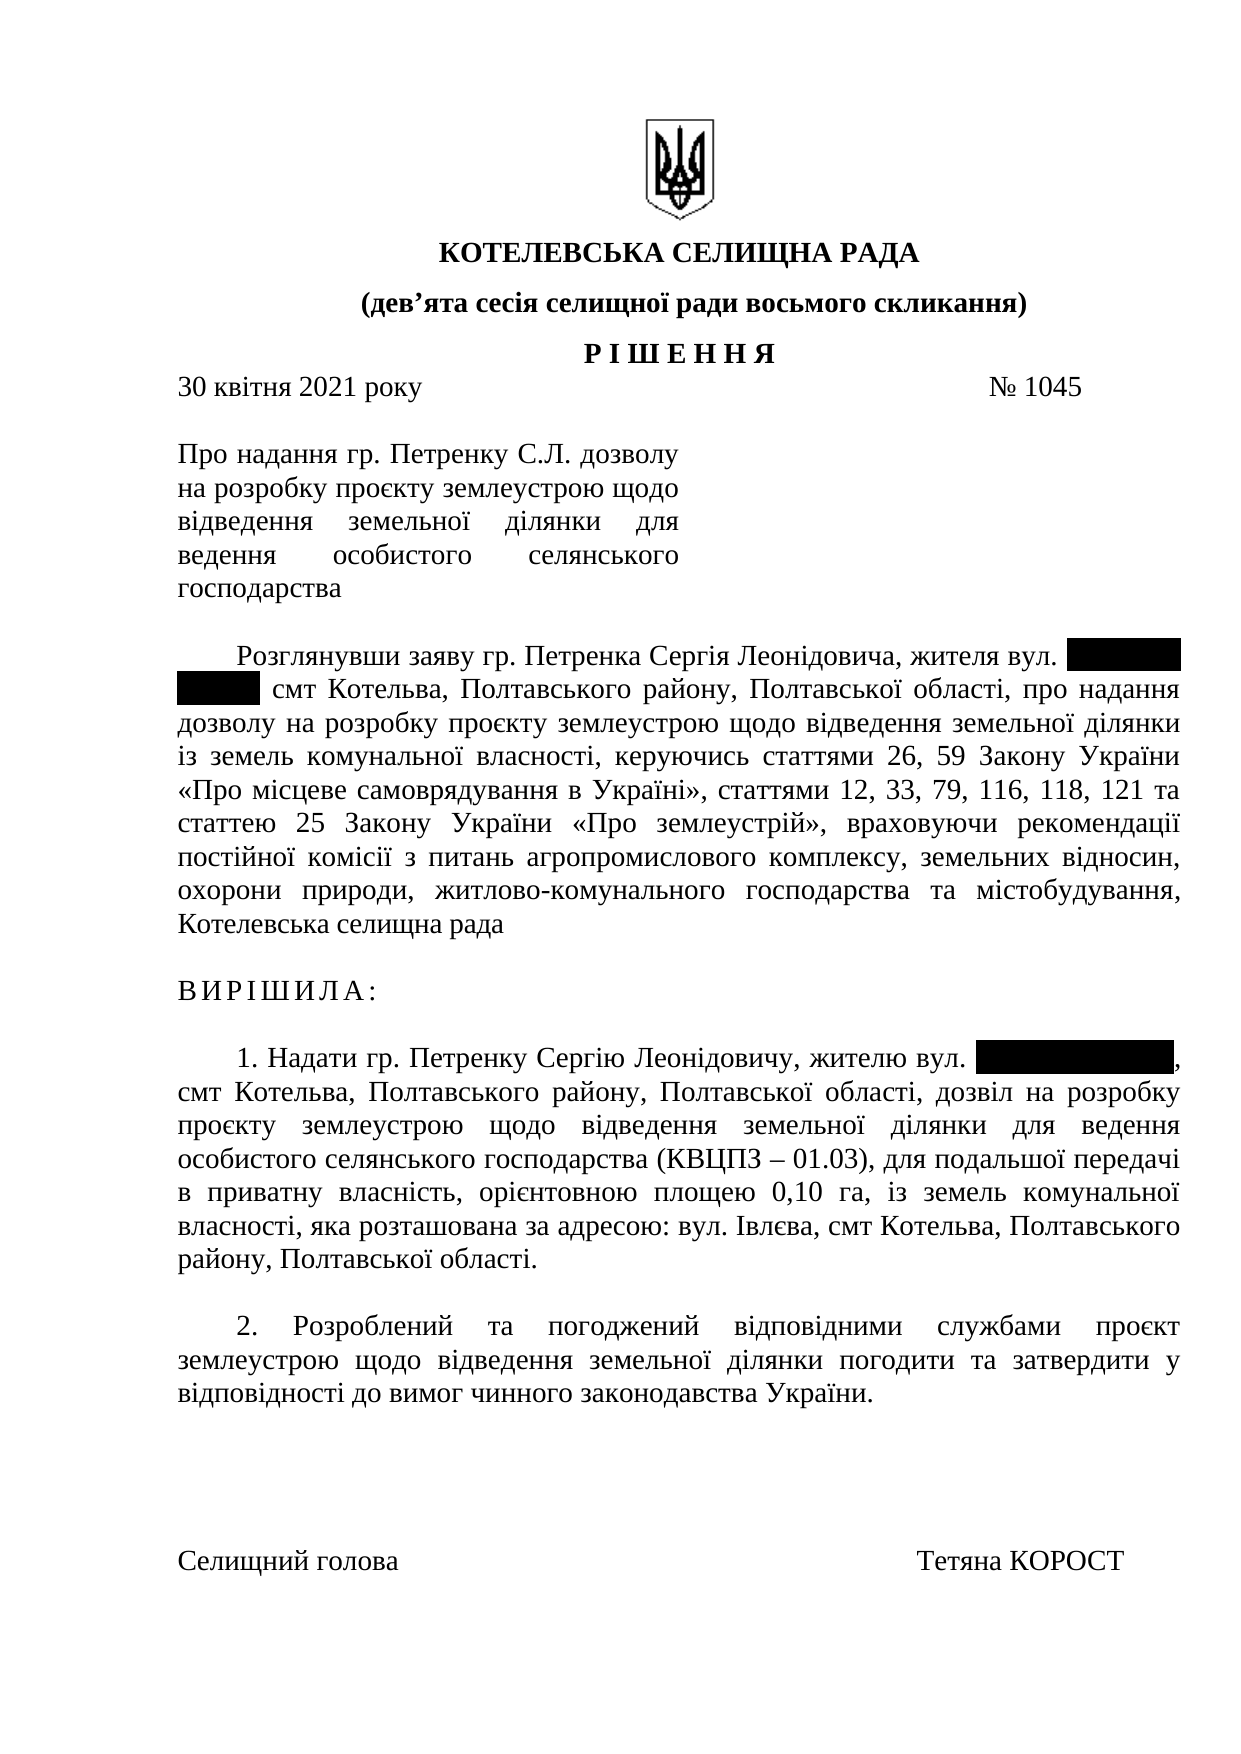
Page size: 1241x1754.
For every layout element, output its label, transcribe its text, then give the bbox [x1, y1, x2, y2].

text Селищний голова Тетяна КОРОСТ [177, 1543, 1181, 1577]
subtitle 30 квітня 2021 року № 1045 [177, 369, 1181, 403]
text Розглянувши заяву гр. Петренка Сергія Леонідовича, жителя вул. Івлєва, 1, кв. 12, смт Котельва, Полтавського району, Полтавської області, про надання дозволу на розробку проєкту землеустрою щодо відведення земельної ділянки із земель комунальної власності, керуючись статтями 26, 59 Закону України «Про місцеве самоврядування в Україні», статтями 12, 33, 79, 116, 118, 121 та статтею 25 Закону України «Про землеустрій», враховуючи рекомендації постійної комісії з питань агропромислового комплексу, земельних відносин, охорони природи, житлово-комунального господарства та містобудування, Котелевська селищна рада [177, 638, 1181, 939]
text Р І Ш Е Н Н Я [177, 336, 1181, 369]
text Про надання гр. Петренку С.Л. дозволу на розробку проєкту землеустрою щодо відведення земельної ділянки для ведення особистого селянського господарства [177, 436, 679, 604]
text (дев’ята сесія селищної ради восьмого скликання) [177, 286, 1211, 319]
text ВИРІШИЛА: [177, 973, 1181, 1007]
text 2. Розроблений та погоджений відповідними службами проєкт землеустрою щодо відведення земельної ділянки погодити та затвердити у відповідності до вимог чинного законодавства України. [177, 1308, 1181, 1409]
text КОТЕЛЕВСЬКА СЕЛИЩНА РАДА [177, 235, 1181, 269]
text 1. Надати гр. Петренку Сергію Леонідовичу, жителю вул. Івлєва, 1, кв. 12, смт Котельва, Полтавського району, Полтавської області, дозвіл на розробку проєкту землеустрою щодо відведення земельної ділянки для ведення особистого селянського господарства (КВЦПЗ – 01.03), для подальшої передачі в приватну власність, орієнтовною площею 0,10 га, із земель комунальної власності, яка розташована за адресою: вул. Івлєва, смт Котельва, Полтавського району, Полтавської області. [177, 1040, 1181, 1275]
picture [640, 118, 719, 222]
